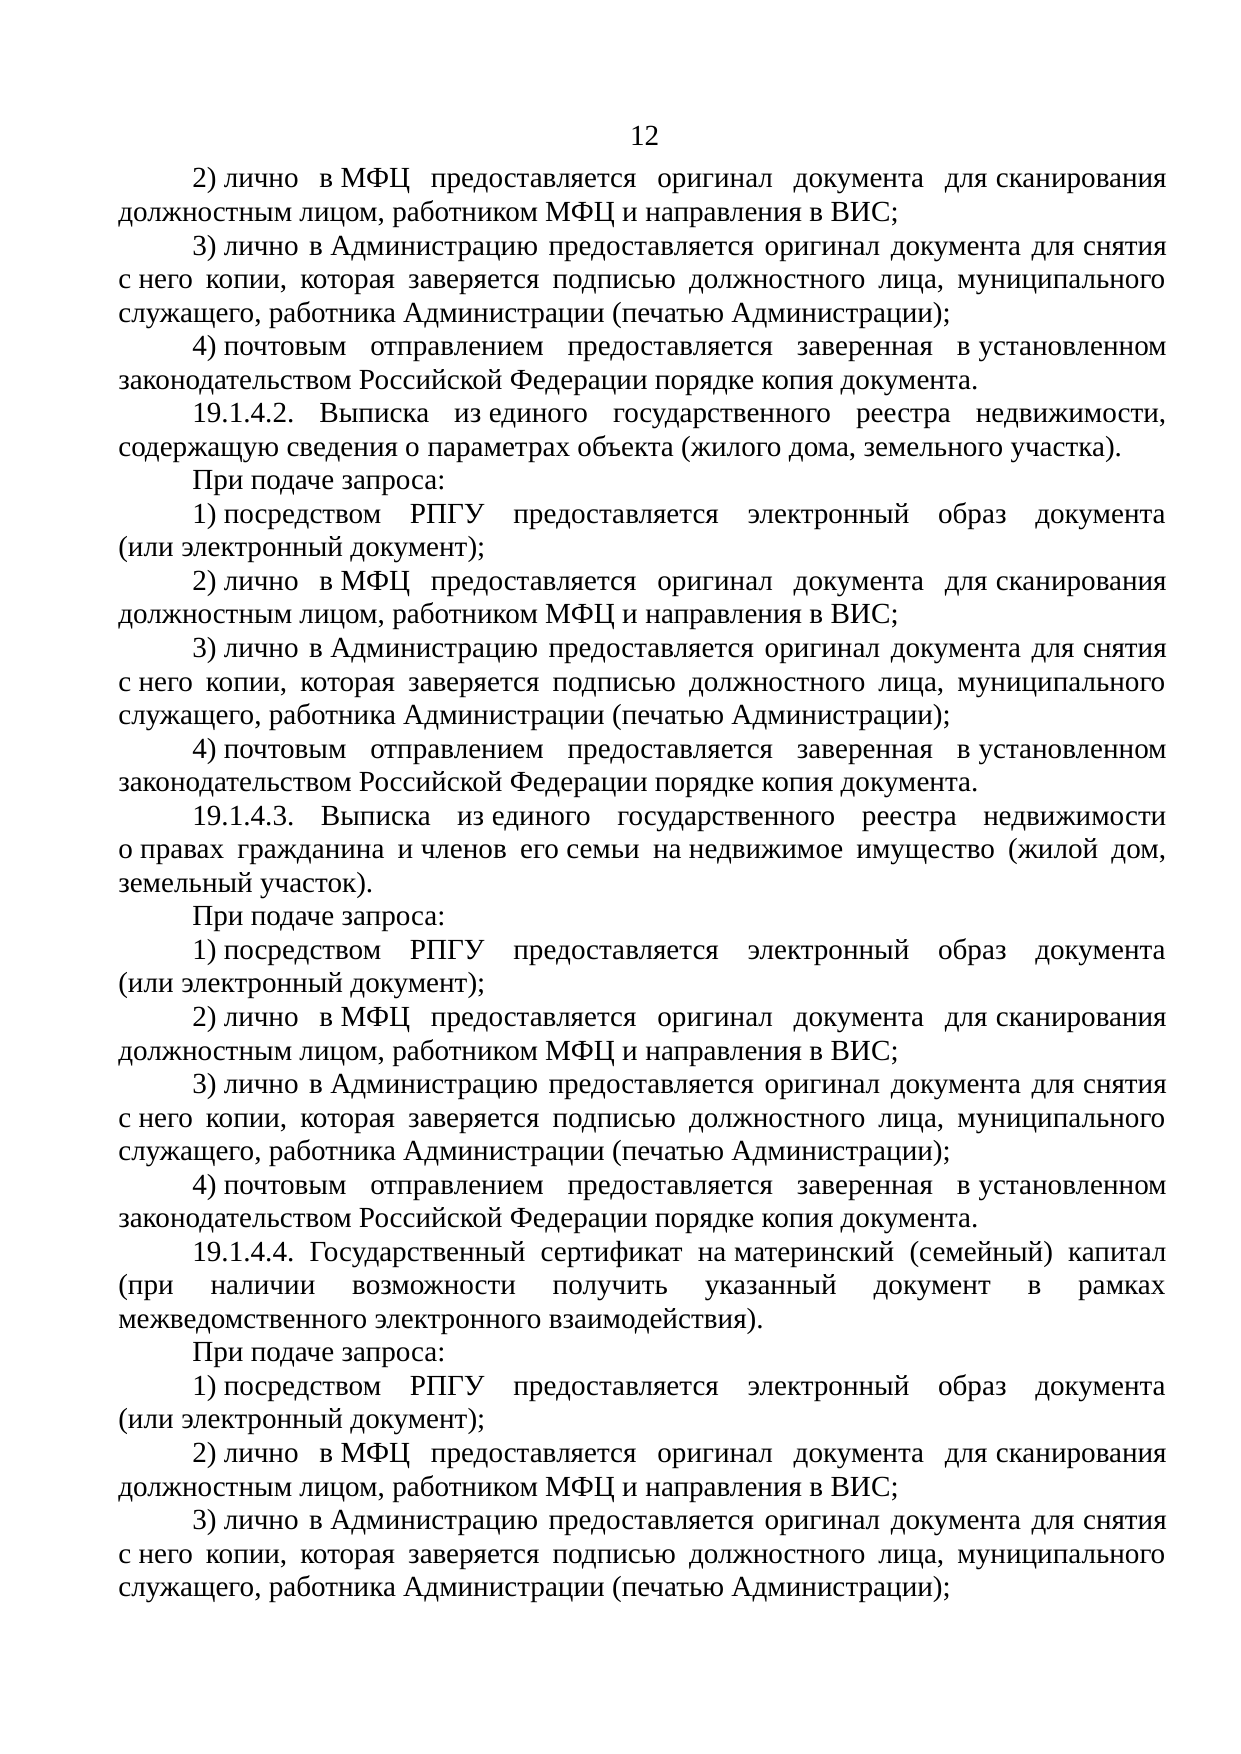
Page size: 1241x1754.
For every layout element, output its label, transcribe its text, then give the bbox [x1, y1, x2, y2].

text При подаче запроса: [118, 898, 1167, 932]
text 2) лично в МФЦ предоставляется оригинал документа для сканирования должностным лицом, работником МФЦ и направления в ВИС; [118, 999, 1167, 1066]
text 2) лично в МФЦ предоставляется оригинал документа для сканирования должностным лицом, работником МФЦ и направления в ВИС; [118, 563, 1167, 630]
text 3) лично в Администрацию предоставляется оригинал документа для снятия с него копии, которая заверяется подписью должностного лица, муниципального служащего, работника Администрации (печатью Администрации); [118, 630, 1167, 731]
text 4) почтовым отправлением предоставляется заверенная в установленном законодательством Российской Федерации порядке копия документа. [118, 328, 1167, 395]
text 2) лично в МФЦ предоставляется оригинал документа для сканирования должностным лицом, работником МФЦ и направления в ВИС; [118, 1435, 1167, 1502]
text 4) почтовым отправлением предоставляется заверенная в установленном законодательством Российской Федерации порядке копия документа. [118, 1167, 1167, 1234]
text 3) лично в Администрацию предоставляется оригинал документа для снятия с него копии, которая заверяется подписью должностного лица, муниципального служащего, работника Администрации (печатью Администрации); [118, 1066, 1167, 1167]
text 3) лично в Администрацию предоставляется оригинал документа для снятия с него копии, которая заверяется подписью должностного лица, муниципального служащего, работника Администрации (печатью Администрации); [118, 228, 1167, 328]
text 4) почтовым отправлением предоставляется заверенная в установленном законодательством Российской Федерации порядке копия документа. [118, 731, 1167, 798]
text При подаче запроса: [118, 462, 1167, 496]
text 3) лично в Администрацию предоставляется оригинал документа для снятия с него копии, которая заверяется подписью должностного лица, муниципального служащего, работника Администрации (печатью Администрации); [118, 1502, 1167, 1603]
text При подаче запроса: [118, 1334, 1167, 1368]
text 19.1.4.3. Выписка из единого государственного реестра недвижимости о правах гражданина и членов его семьи на недвижимое имущество (жилой дом, земельный участок). [118, 798, 1167, 898]
text 1) посредством РПГУ предоставляется электронный образ документа (или электронный документ); [118, 1368, 1167, 1435]
text 19.1.4.4. Государственный сертификат на материнский (семейный) капитал (при наличии возможности получить указанный документ в рамках межведомственного электронного взаимодействия). [118, 1234, 1167, 1334]
text 1) посредством РПГУ предоставляется электронный образ документа (или электронный документ); [118, 932, 1167, 999]
text 2) лично в МФЦ предоставляется оригинал документа для сканирования должностным лицом, работником МФЦ и направления в ВИС; [118, 161, 1167, 228]
text 19.1.4.2. Выписка из единого государственного реестра недвижимости, содержащую сведения о параметрах объекта (жилого дома, земельного участка). [118, 395, 1167, 462]
text 1) посредством РПГУ предоставляется электронный образ документа (или электронный документ); [118, 496, 1167, 563]
